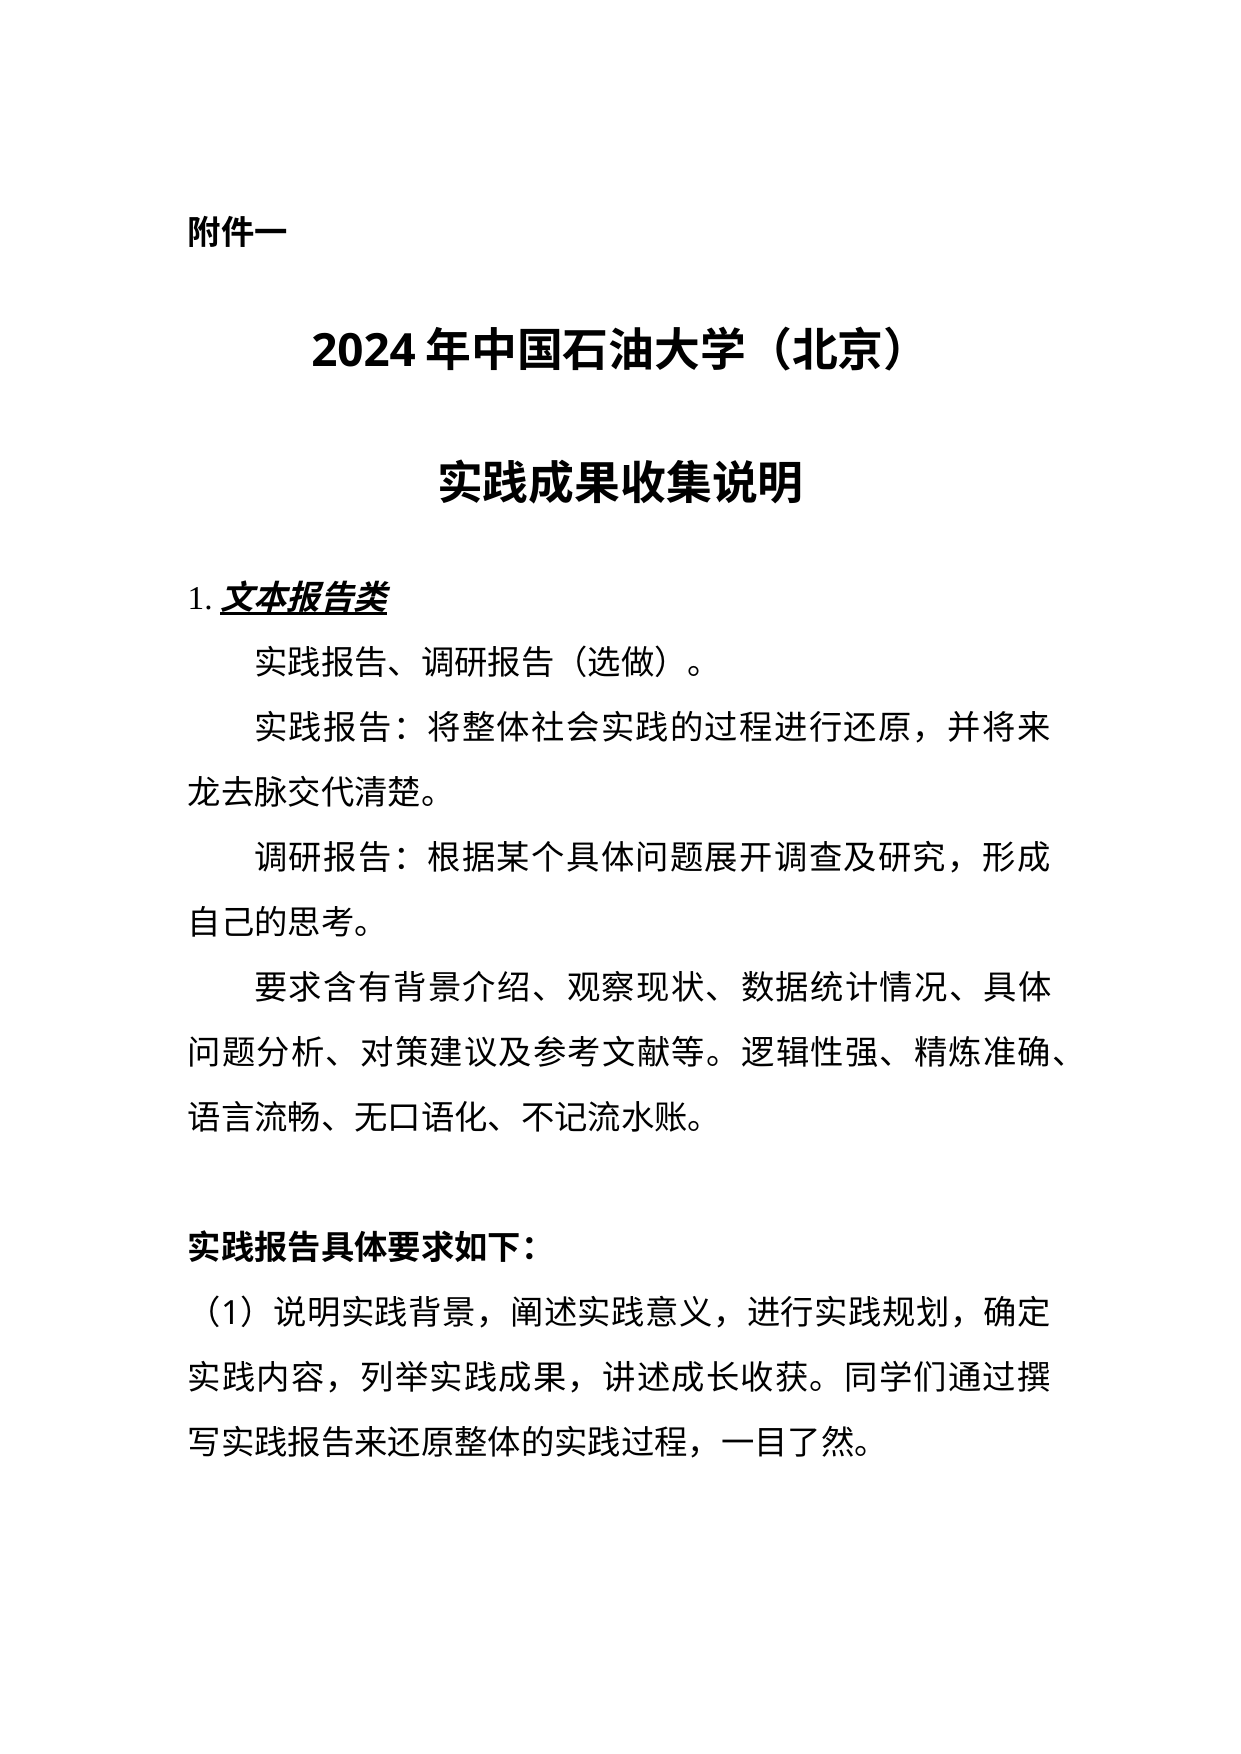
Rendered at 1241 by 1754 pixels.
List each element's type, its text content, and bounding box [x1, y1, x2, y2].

list 实践报告、调研报告（选做）。 [187, 628, 1053, 693]
subtitle 实践成果收集说明 [187, 431, 1053, 528]
subtitle 2024年中国石油大学（北京） [187, 298, 1053, 395]
text 要求含有背景介绍、观察现状、数据统计情况、具体问题分析、对策建议及参考文献等。逻辑性强、精炼准确、语言流畅、无口语化、不记流水账。 [187, 953, 1053, 1148]
list 调研报告：根据某个具体问题展开调查及研究，形成自己的思考。 [187, 823, 1053, 953]
subtitle 附件一 [187, 197, 1053, 262]
list 实践报告：将整体社会实践的过程进行还原，并将来龙去脉交代清楚。 [187, 693, 1053, 823]
list 说明实践背景，阐述实践意义，进行实践规划，确定实践内容，列举实践成果，讲述成长收获。同学们通过撰写实践报告来还原整体的实践过程，一目了然。 [187, 1278, 1053, 1473]
list 文本报告类 [187, 563, 1053, 628]
list 实践报告具体要求如下： [187, 1213, 1053, 1278]
